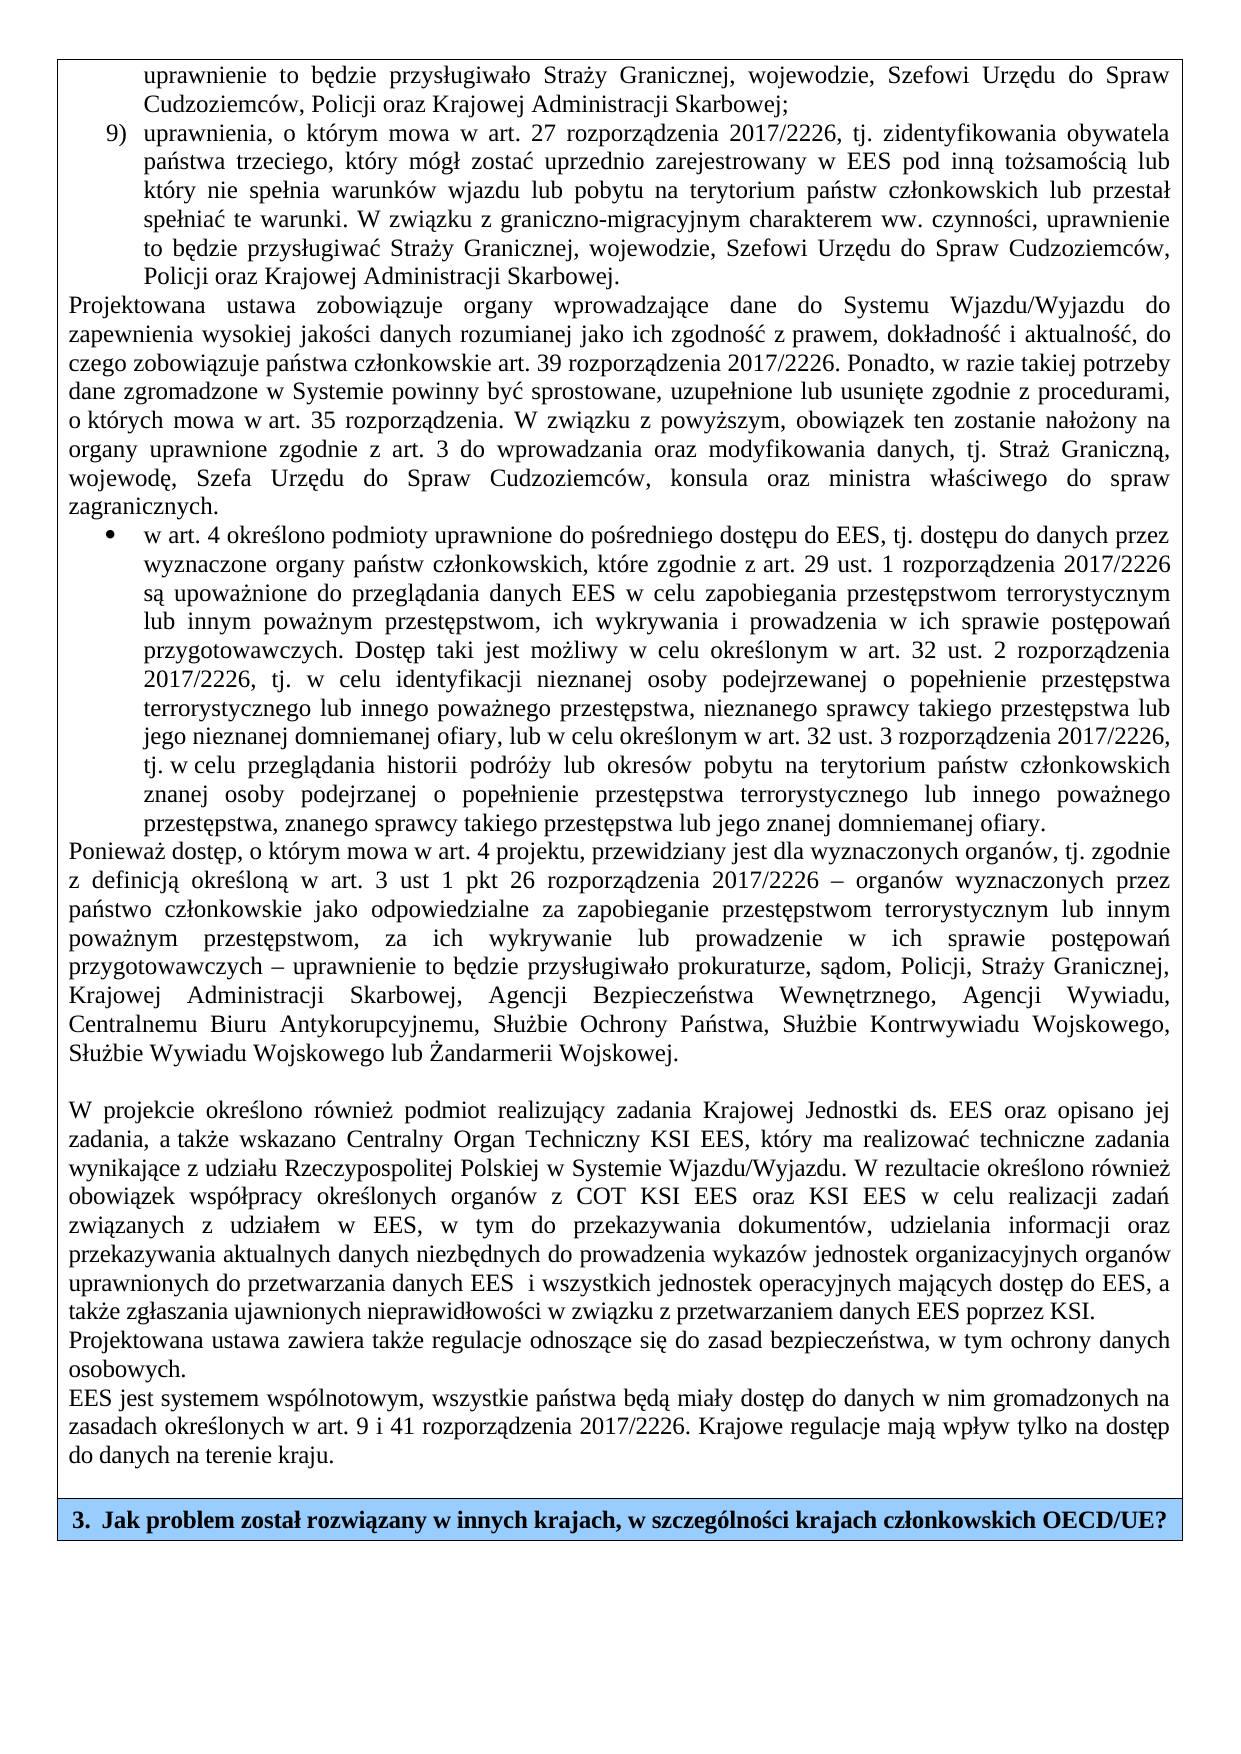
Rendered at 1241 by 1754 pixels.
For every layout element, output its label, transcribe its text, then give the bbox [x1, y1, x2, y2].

table_cell Jak problem został rozwiązany w innych krajach, w szczególności krajach członkowskich OECD/UE? [58, 1499, 1182, 1540]
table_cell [58, 60, 1182, 1498]
